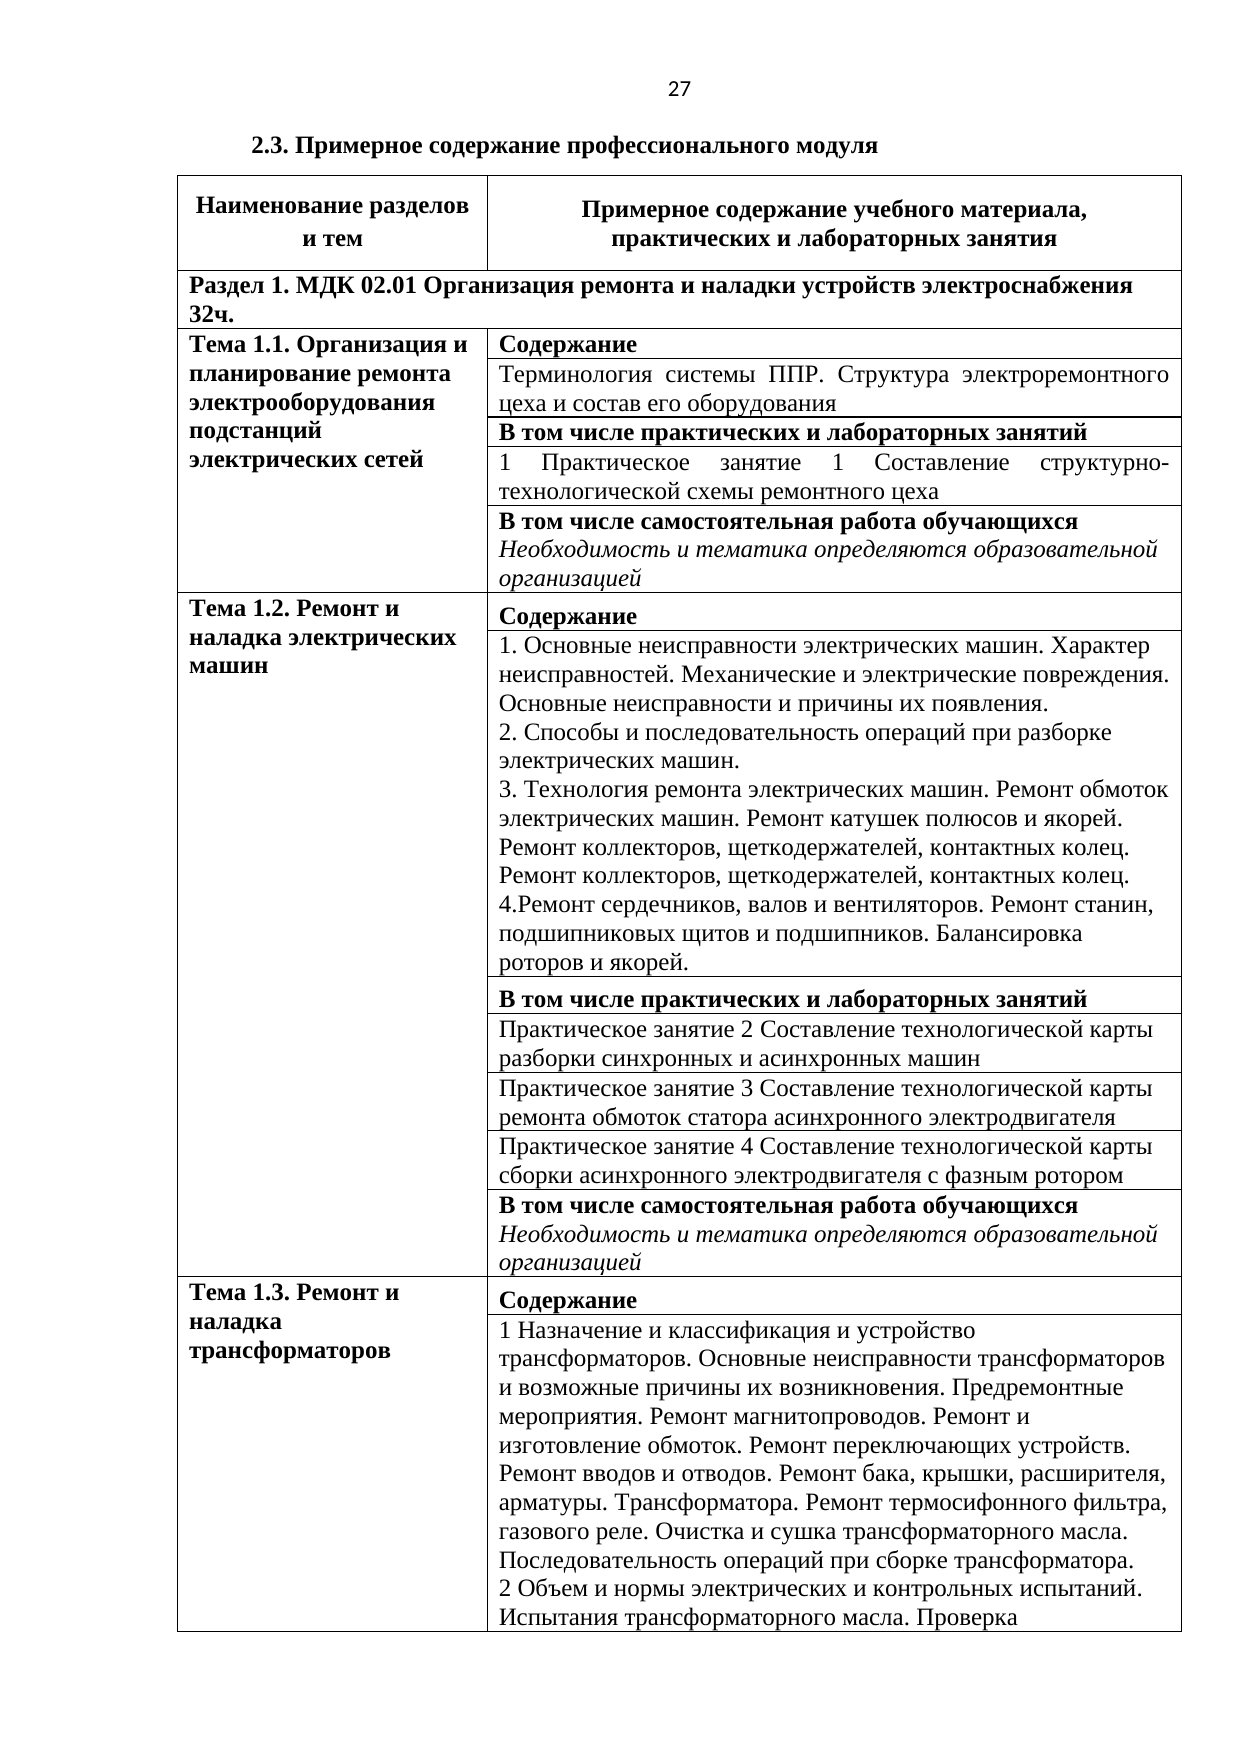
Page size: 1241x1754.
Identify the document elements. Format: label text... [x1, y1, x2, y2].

table_cell Содержание [488, 593, 1181, 629]
table_cell Содержание [488, 329, 1181, 358]
table_cell Практическое занятие 4 Составление технологической карты сборки асинхронного электродвигателя с фазным ротором [488, 1131, 1181, 1189]
table_cell В том числе самостоятельная работа обучающихся Необходимость и тематика определяются образовательной организацией [488, 506, 1181, 592]
table_cell Практическое занятие 2 Составление технологической карты разборки синхронных и асинхронных машин [488, 1014, 1181, 1072]
table_cell Тема 1.3. Ремонт и наладка трансформаторов [178, 1277, 487, 1631]
table_header Примерное содержание учебного материала, практических и лабораторных занятия [488, 176, 1181, 269]
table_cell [488, 1315, 1181, 1631]
table_cell В том числе практических и лабораторных занятий [488, 977, 1181, 1013]
table_cell В том числе самостоятельная работа обучающихся Необходимость и тематика определяются образовательной организацией [488, 1190, 1181, 1276]
table_cell Тема 1.2. Ремонт и наладка электрических машин [178, 593, 487, 1276]
table_cell Раздел 1. МДК 02.01 Организация ремонта и наладки устройств электроснабжения 32ч. [178, 271, 1181, 328]
table_cell В том числе практических и лабораторных занятий [488, 418, 1181, 446]
table_header Наименование разделов и тем [178, 176, 487, 269]
table_cell 1. Основные неисправности электрических машин. Характер неисправностей. Механические и электрические повреждения. Основные неисправности и причины их появления. 2. Способы и последовательность операций при разборке электрических машин. 3. Технология ремонта электрических машин. Ремонт обмоток электрических машин. Ремонт катушек полюсов и якорей. Ремонт коллекторов, щеткодержателей, контактных колец. Ремонт коллекторов, щеткодержателей, контактных колец. 4.Ремонт сердечников, валов и вентиляторов. Ремонт станин, подшипниковых щитов и подшипников. Балансировка роторов и якорей. [488, 631, 1181, 976]
table_cell Тема 1.1. Организация и планирование ремонта электрооборудования подстанций электрических сетей [178, 329, 487, 592]
table_cell Содержание [488, 1277, 1181, 1314]
table_cell Терминология системы ППР. Структура электроремонтного цеха и состав его оборудования [488, 359, 1181, 416]
table_cell Практическое занятие 3 Составление технологической карты ремонта обмоток статора асинхронного электродвигателя [488, 1073, 1181, 1130]
text 2.3. Примерное содержание профессионального модуля [177, 130, 1181, 159]
table_cell 1 Практическое занятие 1 Составление структурно-технологической схемы ремонтного цеха [488, 447, 1181, 505]
